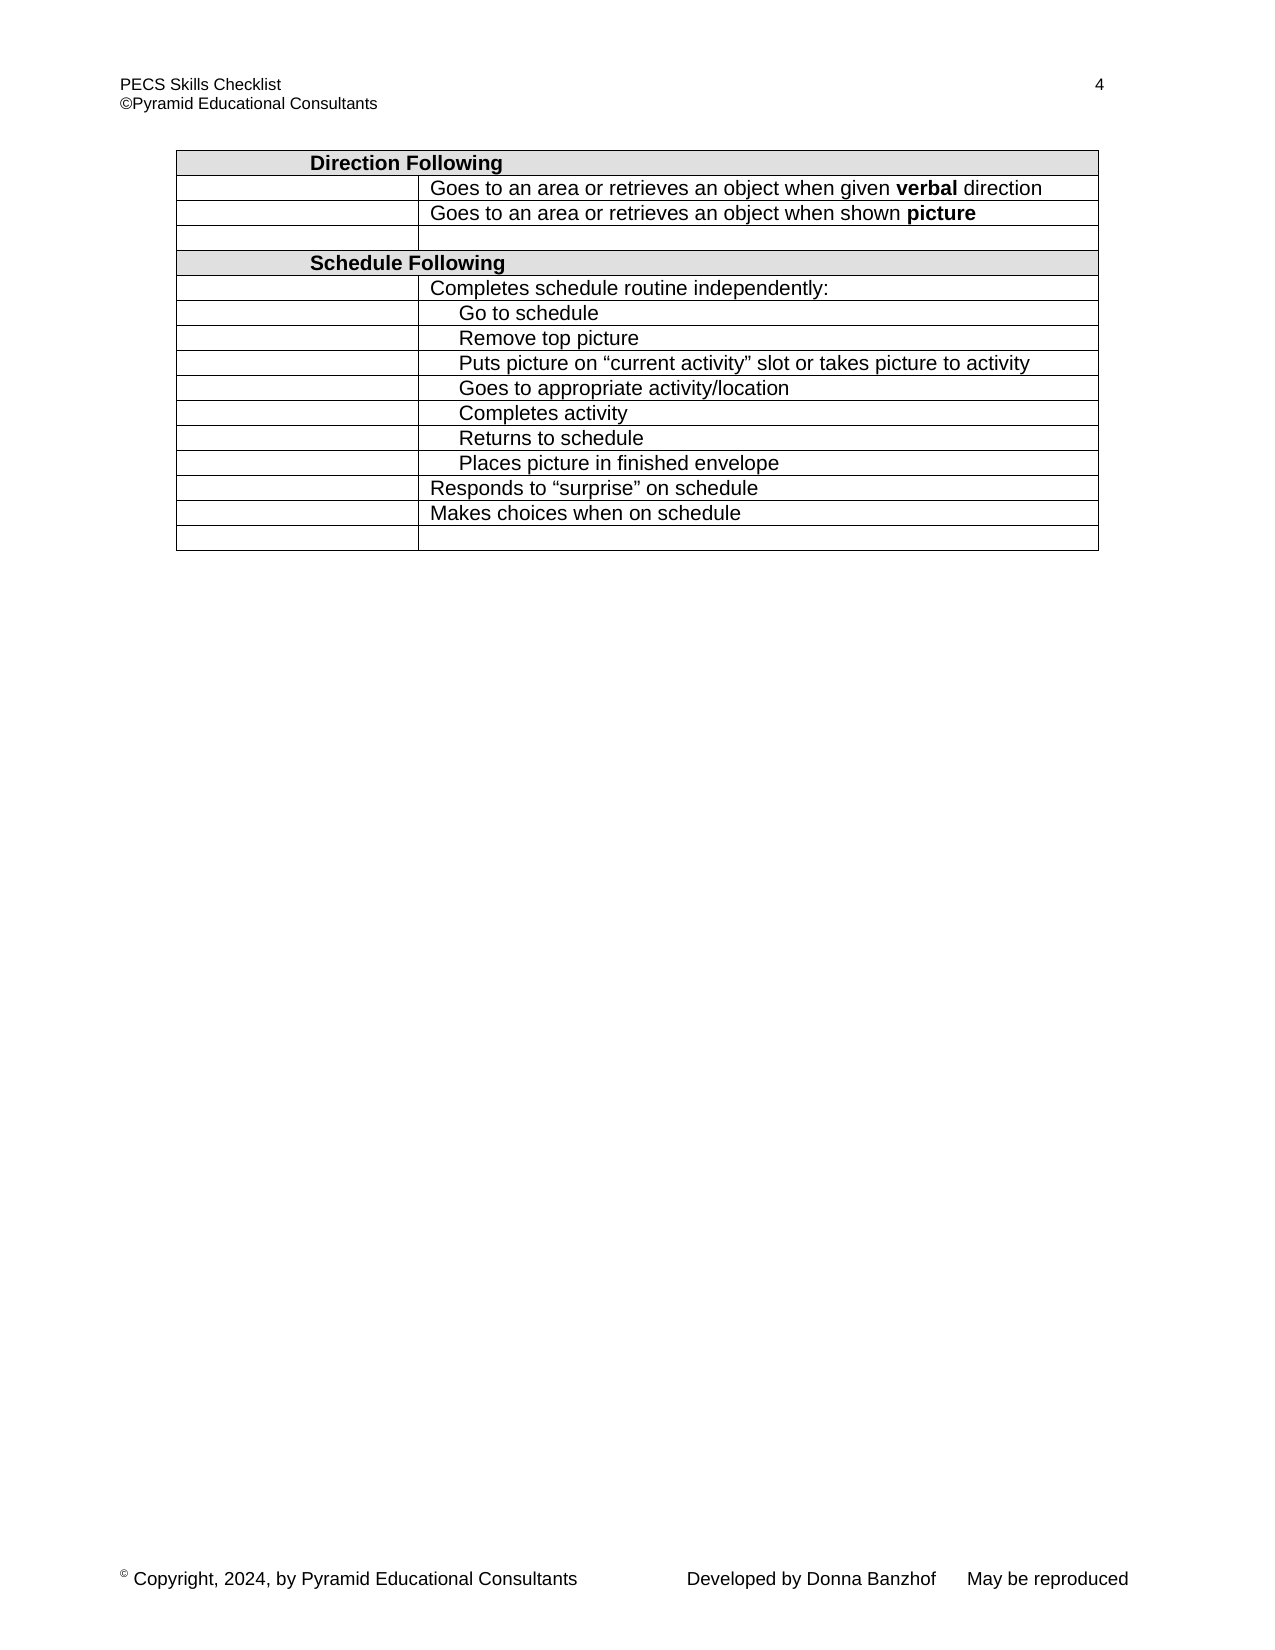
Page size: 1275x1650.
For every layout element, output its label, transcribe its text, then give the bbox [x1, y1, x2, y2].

table_cell [419, 526, 1098, 550]
table_cell Returns to schedule [419, 426, 1098, 450]
table_cell Completes schedule routine independently: [419, 276, 1098, 300]
table_cell [177, 501, 418, 525]
table_cell [419, 226, 1098, 250]
table_cell [177, 276, 418, 300]
table_cell Go to schedule [419, 301, 1098, 325]
table_cell Remove top picture [419, 326, 1098, 350]
table_cell [177, 251, 299, 275]
table_cell [177, 526, 418, 550]
table_cell Makes choices when on schedule [419, 501, 1098, 525]
table_cell [177, 226, 418, 250]
table_cell Responds to “surprise” on schedule [419, 476, 1098, 500]
table_cell [177, 426, 418, 450]
table_cell [177, 351, 418, 375]
table_cell Goes to an area or retrieves an object when shown picture [419, 201, 1098, 225]
table_cell [177, 476, 418, 500]
table_cell [177, 301, 418, 325]
table_cell [177, 451, 418, 475]
table_cell Schedule Following [299, 251, 1098, 275]
table_cell Goes to appropriate activity/location [419, 376, 1098, 400]
table_cell Places picture in finished envelope [419, 451, 1098, 475]
table_cell Puts picture on “current activity” slot or takes picture to activity [419, 351, 1098, 375]
table_cell Goes to an area or retrieves an object when given verbal direction [419, 176, 1098, 200]
table_cell Completes activity [419, 401, 1098, 425]
table_cell [177, 401, 418, 425]
table_cell [177, 376, 418, 400]
table_cell [177, 326, 418, 350]
table_header Direction Following [299, 151, 1098, 175]
table_header [177, 151, 299, 175]
table_cell [177, 201, 418, 225]
table_cell [177, 176, 418, 200]
